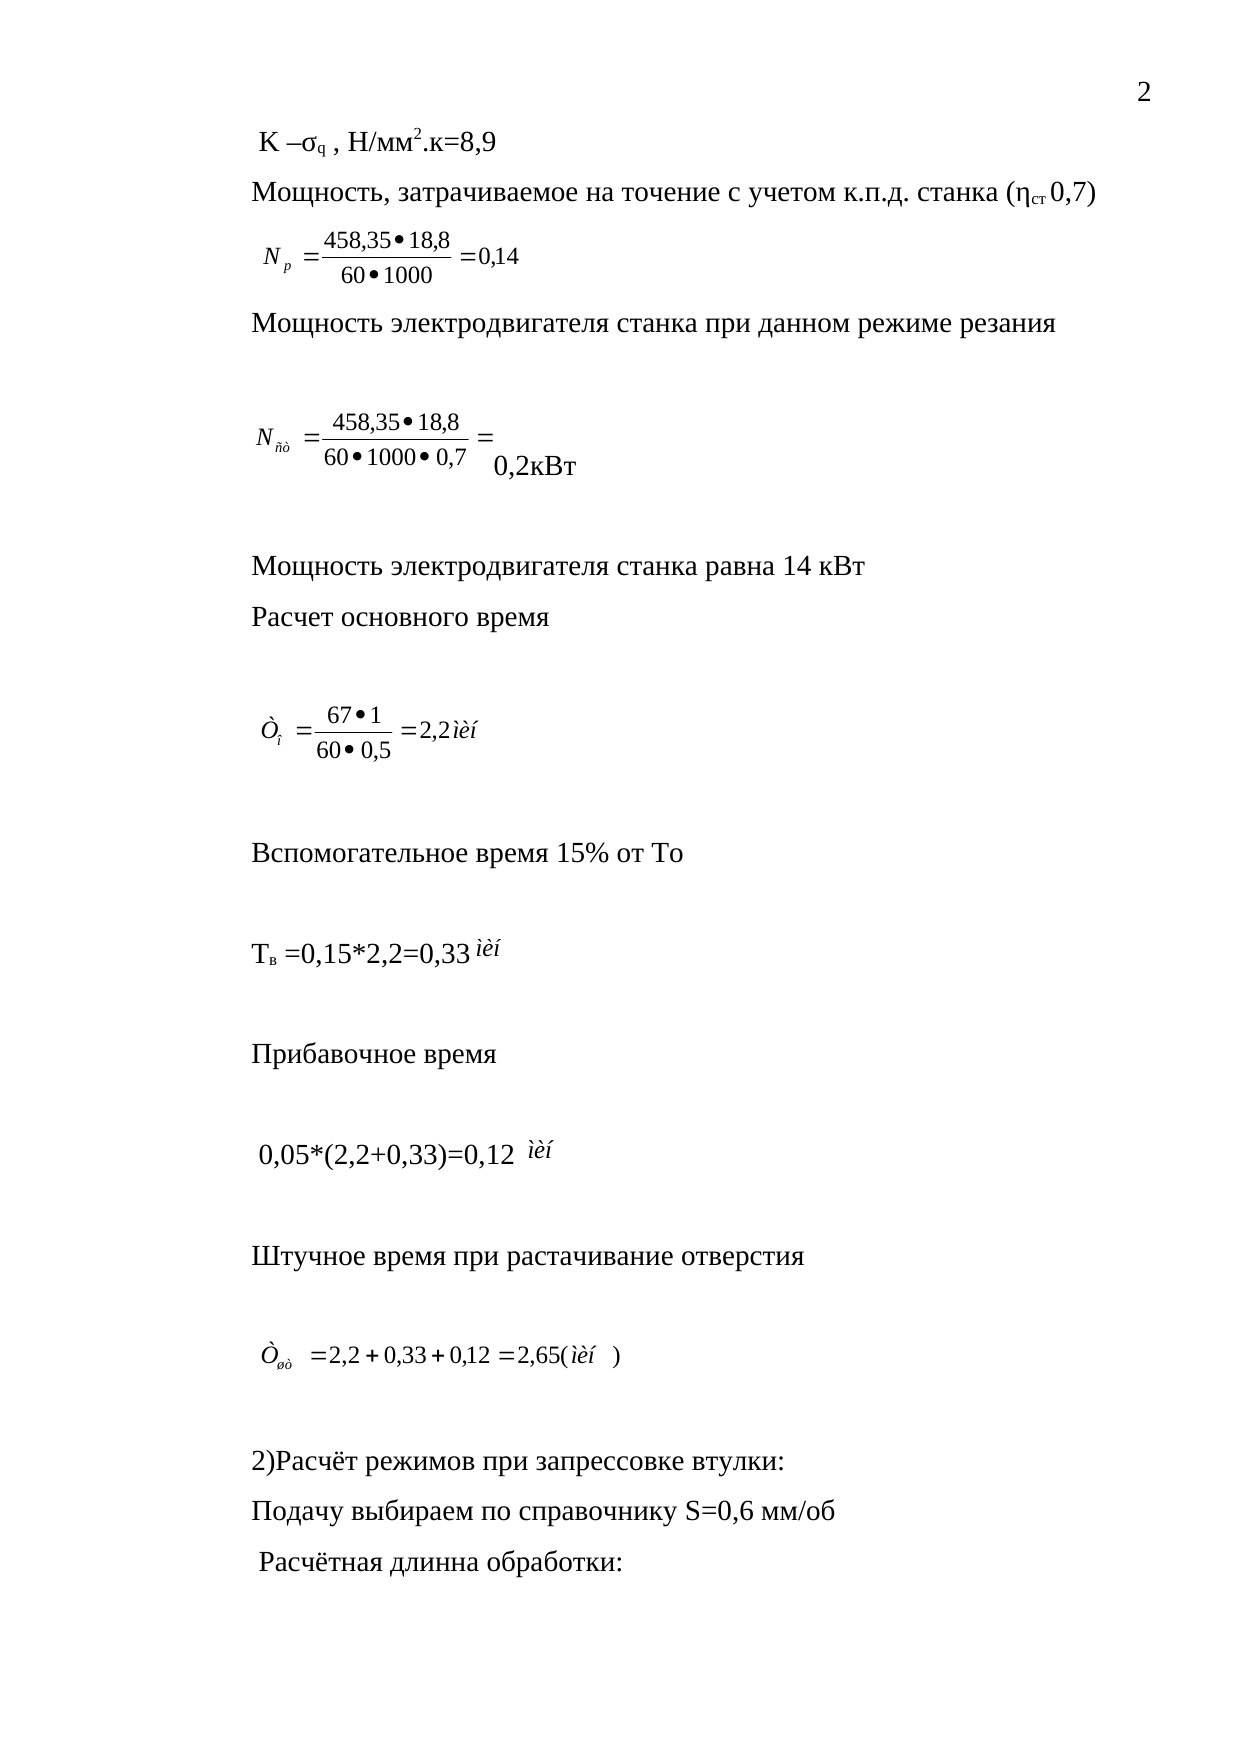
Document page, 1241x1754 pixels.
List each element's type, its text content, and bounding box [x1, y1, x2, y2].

text Тв =0,15*2,2=0,33 [177, 936, 1152, 969]
text K –σq , Н/мм2.к=8,9 [177, 124, 1152, 158]
text Прибавочное время [177, 1037, 1152, 1070]
text Вспомогательное время 15% от То [177, 835, 1152, 869]
text Подачу выбираем по справочнику S=0,6 мм/об [177, 1493, 1152, 1527]
text Мощность электродвигателя станка равна 14 кВт [177, 548, 1152, 582]
text Расчет основного время [177, 599, 1152, 632]
text 0,05*(2,2+0,33)=0,12 [177, 1137, 1152, 1171]
text Мощность электродвигателя станка при данном режиме резания [177, 306, 1152, 339]
text Штучное время при растачивание отверстия [177, 1238, 1152, 1271]
text 2)Расчёт режимов при запрессовке втулки: [177, 1443, 1152, 1477]
text Расчётная длинна обработки: [177, 1544, 1152, 1577]
text Мощность, затрачиваемое на точение с учетом к.п.д. станка (ηст 0,7) [177, 174, 1152, 208]
text 0,2кВт [177, 406, 1152, 481]
